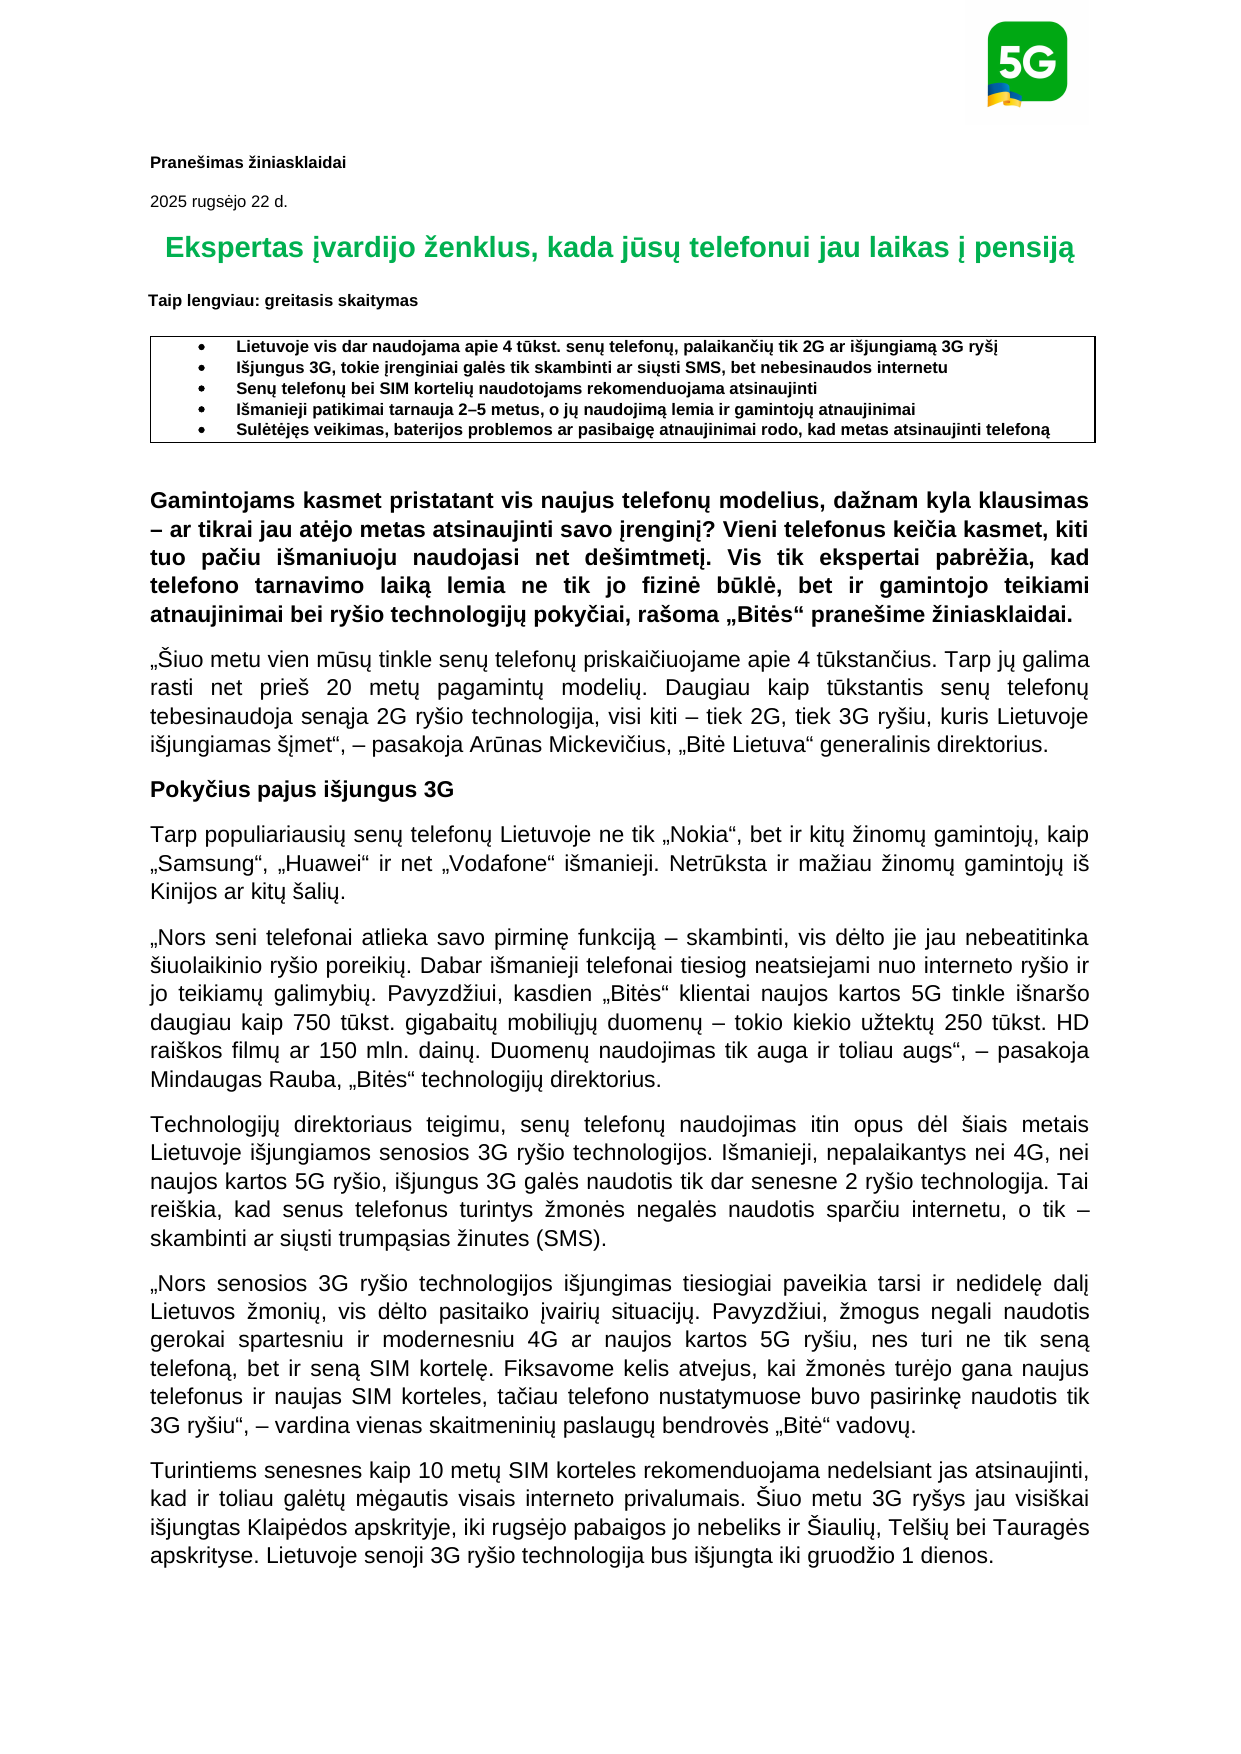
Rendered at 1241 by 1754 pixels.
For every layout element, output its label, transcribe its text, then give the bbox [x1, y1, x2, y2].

picture [965, 0, 1089, 125]
text Pranešimas žiniasklaidai [150, 153, 1090, 172]
text Turintiems senesnes kaip 10 metų SIM korteles rekomenduojama nedelsiant jas atsinaujinti, kad ir toliau galėtų mėgautis visais interneto privalumais. Šiuo metu 3G ryšys jau visiškai išjungtas Klaipėdos apskrityje, iki rugsėjo pabaigos jo nebeliks ir Šiaulių, Telšių bei Tauragės apskrityse. Lietuvoje senoji 3G ryšio technologija bus išjungta iki gruodžio 1 dienos. [150, 1457, 1090, 1568]
text Pokyčius pajus išjungus 3G [150, 776, 1090, 803]
table_header Lietuvoje vis dar naudojama apie 4 tūkst. senų telefonų, palaikančių tik 2G ar išjungiamą 3G ryšį Išjungus 3G, tokie įrenginiai galės tik skambinti ar siųsti SMS, bet nebesinaudos internetu Senų telefonų bei SIM kortelių naudotojams rekomenduojama atsinaujinti Išmanieji patikimai tarnauja 2–5 metus, o jų naudojimą lemia ir gamintojų atnaujinimai Sulėtėjęs veikimas, baterijos problemos ar pasibaigę atnaujinimai rodo, kad metas atsinaujinti telefoną [151, 337, 1094, 442]
text „Nors seni telefonai atlieka savo pirminę funkciją – skambinti, vis dėlto jie jau nebeatitinka šiuolaikinio ryšio poreikių. Dabar išmanieji telefonai tiesiog neatsiejami nuo interneto ryšio ir jo teikiamų galimybių. Pavyzdžiui, kasdien „Bitės“ klientai naujos kartos 5G tinkle išnaršo daugiau kaip 750 tūkst. gigabaitų mobiliųjų duomenų – tokio kiekio užtektų 250 tūkst. HD raiškos filmų ar 150 mln. dainų. Duomenų naudojimas tik auga ir toliau augs“, – pasakoja Mindaugas Rauba, „Bitės“ technologijų direktorius. [150, 923, 1090, 1092]
text „Nors senosios 3G ryšio technologijos išjungimas tiesiogiai paveikia tarsi ir nedidelę dalį Lietuvos žmonių, vis dėlto pasitaiko įvairių situacijų. Pavyzdžiui, žmogus negali naudotis gerokai spartesniu ir modernesniu 4G ar naujos kartos 5G ryšiu, nes turi ne tik seną telefoną, bet ir seną SIM kortelę. Fiksavome kelis atvejus, kai žmonės turėjo gana naujus telefonus ir naujas SIM korteles, tačiau telefono nustatymuose buvo pasirinkę naudotis tik 3G ryšiu“, – vardina vienas skaitmeninių paslaugų bendrovės „Bitė“ vadovų. [150, 1269, 1090, 1438]
text Gamintojams kasmet pristatant vis naujus telefonų modelius, dažnam kyla klausimas – ar tikrai jau atėjo metas atsinaujinti savo įrenginį? Vieni telefonus keičia kasmet, kiti tuo pačiu išmaniuoju naudojasi net dešimtmetį. Vis tik ekspertai pabrėžia, kad telefono tarnavimo laiką lemia ne tik jo fizinė būklė, bet ir gamintojo teikiami atnaujinimai bei ryšio technologijų pokyčiai, rašoma „Bitės“ pranešime žiniasklaidai. [150, 487, 1090, 627]
text Technologijų direktoriaus teigimu, senų telefonų naudojimas itin opus dėl šiais metais Lietuvoje išjungiamos senosios 3G ryšio technologijos. Išmanieji, nepalaikantys nei 4G, nei naujos kartos 5G ryšio, išjungus 3G galės naudotis tik dar senesne 2 ryšio technologija. Tai reiškia, kad senus telefonus turintys žmonės negalės naudotis sparčiu internetu, o tik – skambinti ar siųsti trumpąsias žinutes (SMS). [150, 1111, 1090, 1251]
text „Šiuo metu vien mūsų tinkle senų telefonų priskaičiuojame apie 4 tūkstančius. Tarp jų galima rasti net prieš 20 metų pagamintų modelių. Daugiau kaip tūkstantis senų telefonų tebesinaudoja senąja 2G ryšio technologija, visi kiti – tiek 2G, tiek 3G ryšiu, kuris Lietuvoje išjungiamas šįmet“, – pasakoja Arūnas Mickevičius, „Bitė Lietuva“ generalinis direktorius. [150, 646, 1090, 758]
text Tarp populiariausių senų telefonų Lietuvoje ne tik „Nokia“, bet ir kitų žinomų gamintojų, kaip „Samsung“, „Huawei“ ir net „Vodafone“ išmanieji. Netrūksta ir mažiau žinomų gamintojų iš Kinijos ar kitų šalių. [150, 821, 1090, 905]
text 2025 rugsėjo 22 d. [150, 192, 1090, 211]
text Ekspertas įvardijo ženklus, kada jūsų telefonui jau laikas į pensiją [150, 230, 1090, 264]
text Taip lengviau: greitasis skaitymas [148, 290, 1092, 309]
